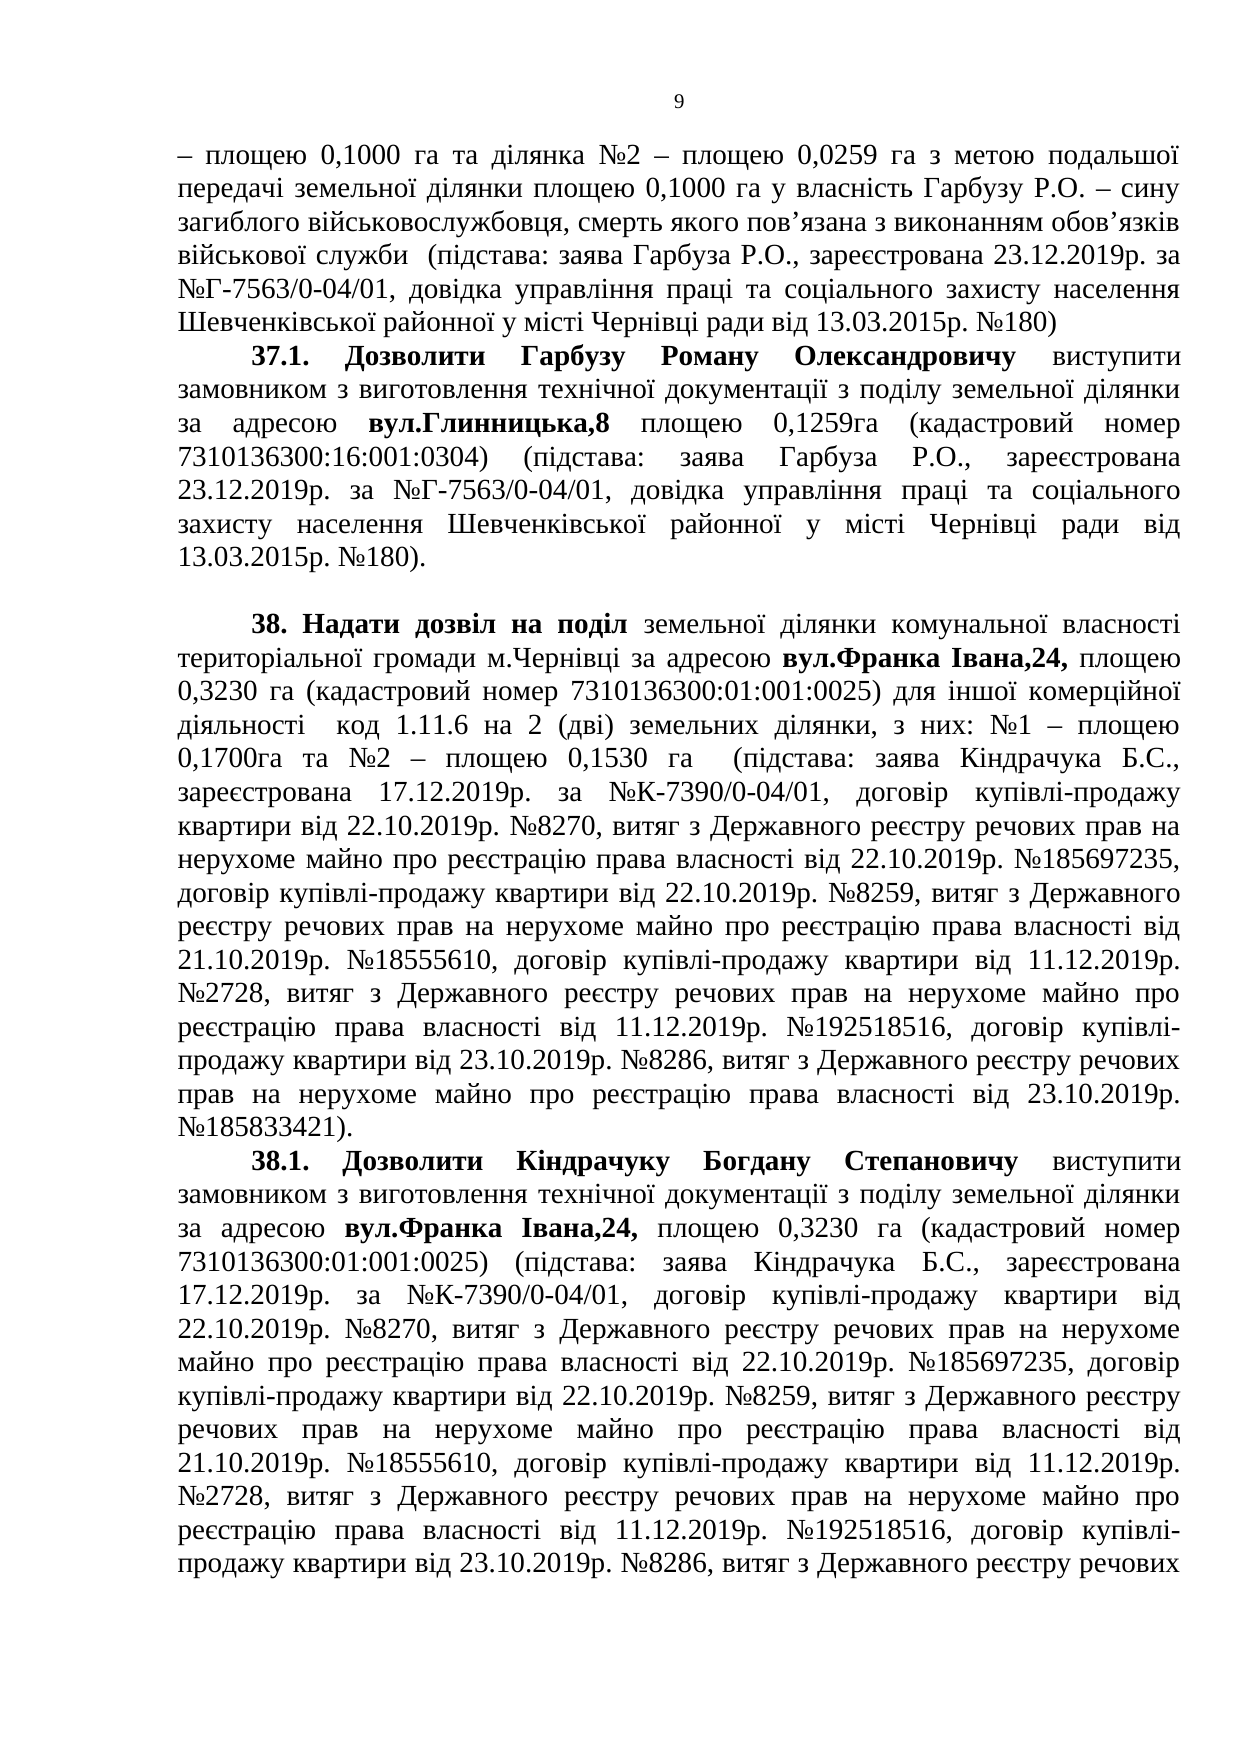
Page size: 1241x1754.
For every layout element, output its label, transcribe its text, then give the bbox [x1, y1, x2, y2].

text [177, 137, 1181, 338]
text 38. Надати дозвіл на поділ земельної ділянки комунальної власності територіальної громади м.Чернівці за адресою вул.Франка Івана,24, площею 0,3230 га (кадастровий номер 7310136300:01:001:0025) для іншої комерційної діяльності код 1.11.6 на 2 (дві) земельних ділянки, з них: №1 – площею 0,1700га та №2 – площею 0,1530 га (підстава: заява Кіндрачука Б.С., зареєстрована 17.12.2019р. за №К-7390/0-04/01, договір купівлі-продажу квартири від 22.10.2019р. №8270, витяг з Державного реєстру речових прав на нерухоме майно про реєстрацію права власності від 22.10.2019р. №185697235, договір купівлі-продажу квартири від 22.10.2019р. №8259, витяг з Державного реєстру речових прав на нерухоме майно про реєстрацію права власності від 21.10.2019р. №18555610, договір купівлі-продажу квартири від 11.12.2019р. №2728, витяг з Державного реєстру речових прав на нерухоме майно про реєстрацію права власності від 11.12.2019р. №192518516, договір купівлі-продажу квартири від 23.10.2019р. №8286, витяг з Державного реєстру речових прав на нерухоме майно про реєстрацію права власності від 23.10.2019р. №185833421). [177, 606, 1181, 1143]
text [177, 1143, 1181, 1579]
text 37.1. Дозволити Гарбузу Роману Олександровичу виступити замовником з виготовлення технічної документації з поділу земельної ділянки за адресою вул.Глинницька,8 площею 0,1259га (кадастровий номер 7310136300:16:001:0304) (підстава: заява Гарбуза Р.О., зареєстрована 23.12.2019р. за №Г-7563/0-04/01, довідка управління праці та соціального захисту населення Шевченківської районної у місті Чернівці ради від 13.03.2015р. №180). [177, 338, 1181, 573]
